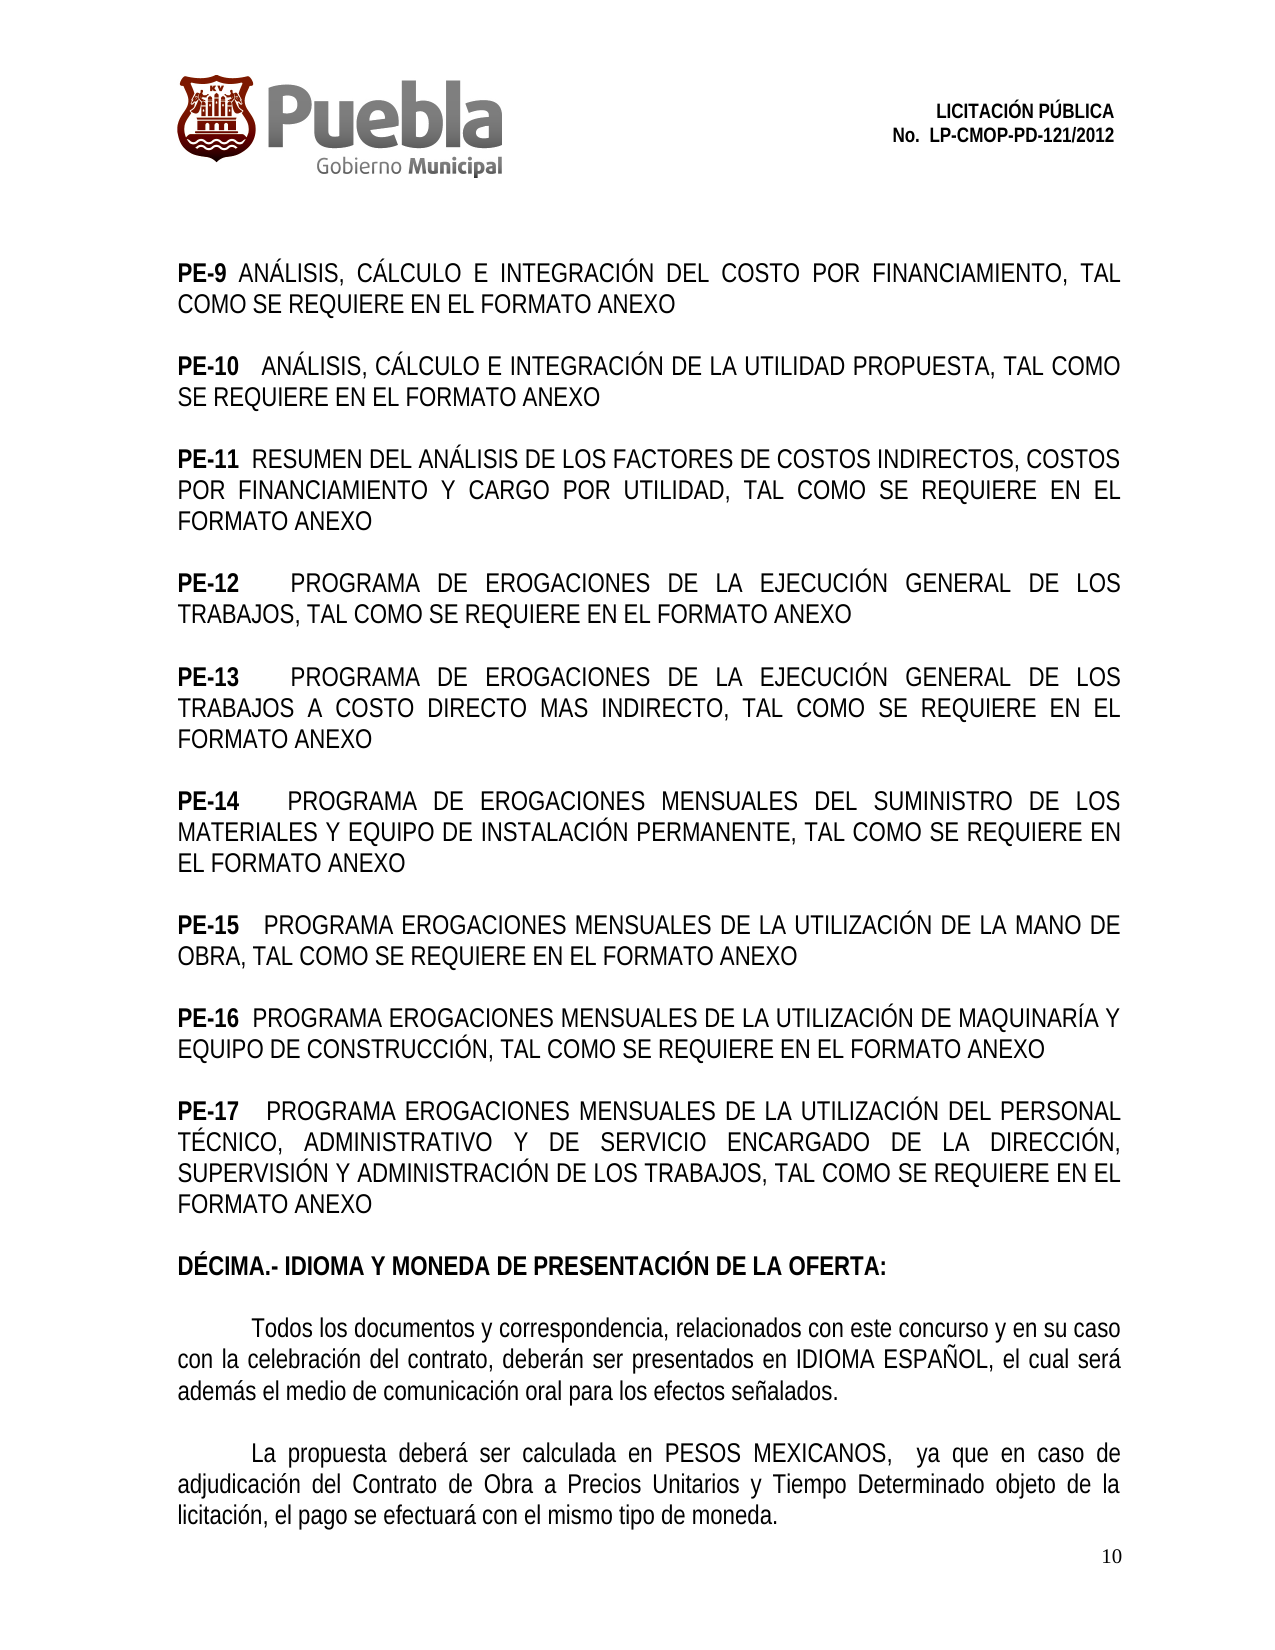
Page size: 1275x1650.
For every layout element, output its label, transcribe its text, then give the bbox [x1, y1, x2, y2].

text Todos los documentos y correspondencia, relacionados con este concurso y en su caso con la celebración del contrato, deberán ser presentados en IDIOMA ESPAÑOL, el cual será además el medio de comunicación oral para los efectos señalados. [177, 1313, 1122, 1406]
text PE-10 ANÁLISIS, CÁLCULO E INTEGRACIÓN DE LA UTILIDAD PROPUESTA, TAL COMO SE REQUIERE EN EL FORMATO ANEXO [177, 350, 1122, 412]
text PE-9 ANÁLISIS, CÁLCULO E INTEGRACIÓN DEL COSTO POR FINANCIAMIENTO, TAL COMO SE REQUIERE EN EL FORMATO ANEXO [177, 257, 1122, 319]
text DÉCIMA.- IDIOMA Y MONEDA DE PRESENTACIÓN DE LA OFERTA: [177, 1251, 1122, 1282]
text PE-13 PROGRAMA DE EROGACIONES DE LA EJECUCIÓN GENERAL DE LOS TRABAJOS A COSTO DIRECTO MAS INDIRECTO, TAL COMO SE REQUIERE EN EL FORMATO ANEXO [177, 661, 1122, 754]
picture [177, 75, 502, 178]
text La propuesta deberá ser calculada en PESOS MEXICANOS, ya que en caso de adjudicación del Contrato de Obra a Precios Unitarios y Tiempo Determinado objeto de la licitación, el pago se efectuará con el mismo tipo de moneda. [177, 1437, 1122, 1530]
text PE-16 PROGRAMA EROGACIONES MENSUALES DE LA UTILIZACIÓN DE MAQUINARÍA Y EQUIPO DE CONSTRUCCIÓN, TAL COMO SE REQUIERE EN EL FORMATO ANEXO [177, 1002, 1122, 1064]
text PE-12 PROGRAMA DE EROGACIONES DE LA EJECUCIÓN GENERAL DE LOS TRABAJOS, TAL COMO SE REQUIERE EN EL FORMATO ANEXO [177, 568, 1122, 630]
text PE-15 PROGRAMA EROGACIONES MENSUALES DE LA UTILIZACIÓN DE LA MANO DE OBRA, TAL COMO SE REQUIERE EN EL FORMATO ANEXO [177, 909, 1122, 971]
text PE-11 RESUMEN DEL ANÁLISIS DE LOS FACTORES DE COSTOS INDIRECTOS, COSTOS POR FINANCIAMIENTO Y CARGO POR UTILIDAD, TAL COMO SE REQUIERE EN EL FORMATO ANEXO [177, 443, 1122, 537]
text PE-14 PROGRAMA DE EROGACIONES MENSUALES DEL SUMINISTRO DE LOS MATERIALES Y EQUIPO DE INSTALACIÓN PERMANENTE, TAL COMO SE REQUIERE EN EL FORMATO ANEXO [177, 785, 1122, 878]
text PE-17 PROGRAMA EROGACIONES MENSUALES DE LA UTILIZACIÓN DEL PERSONAL TÉCNICO, ADMINISTRATIVO Y DE SERVICIO ENCARGADO DE LA DIRECCIÓN, SUPERVISIÓN Y ADMINISTRACIÓN DE LOS TRABAJOS, TAL COMO SE REQUIERE EN EL FORMATO ANEXO [177, 1095, 1122, 1219]
